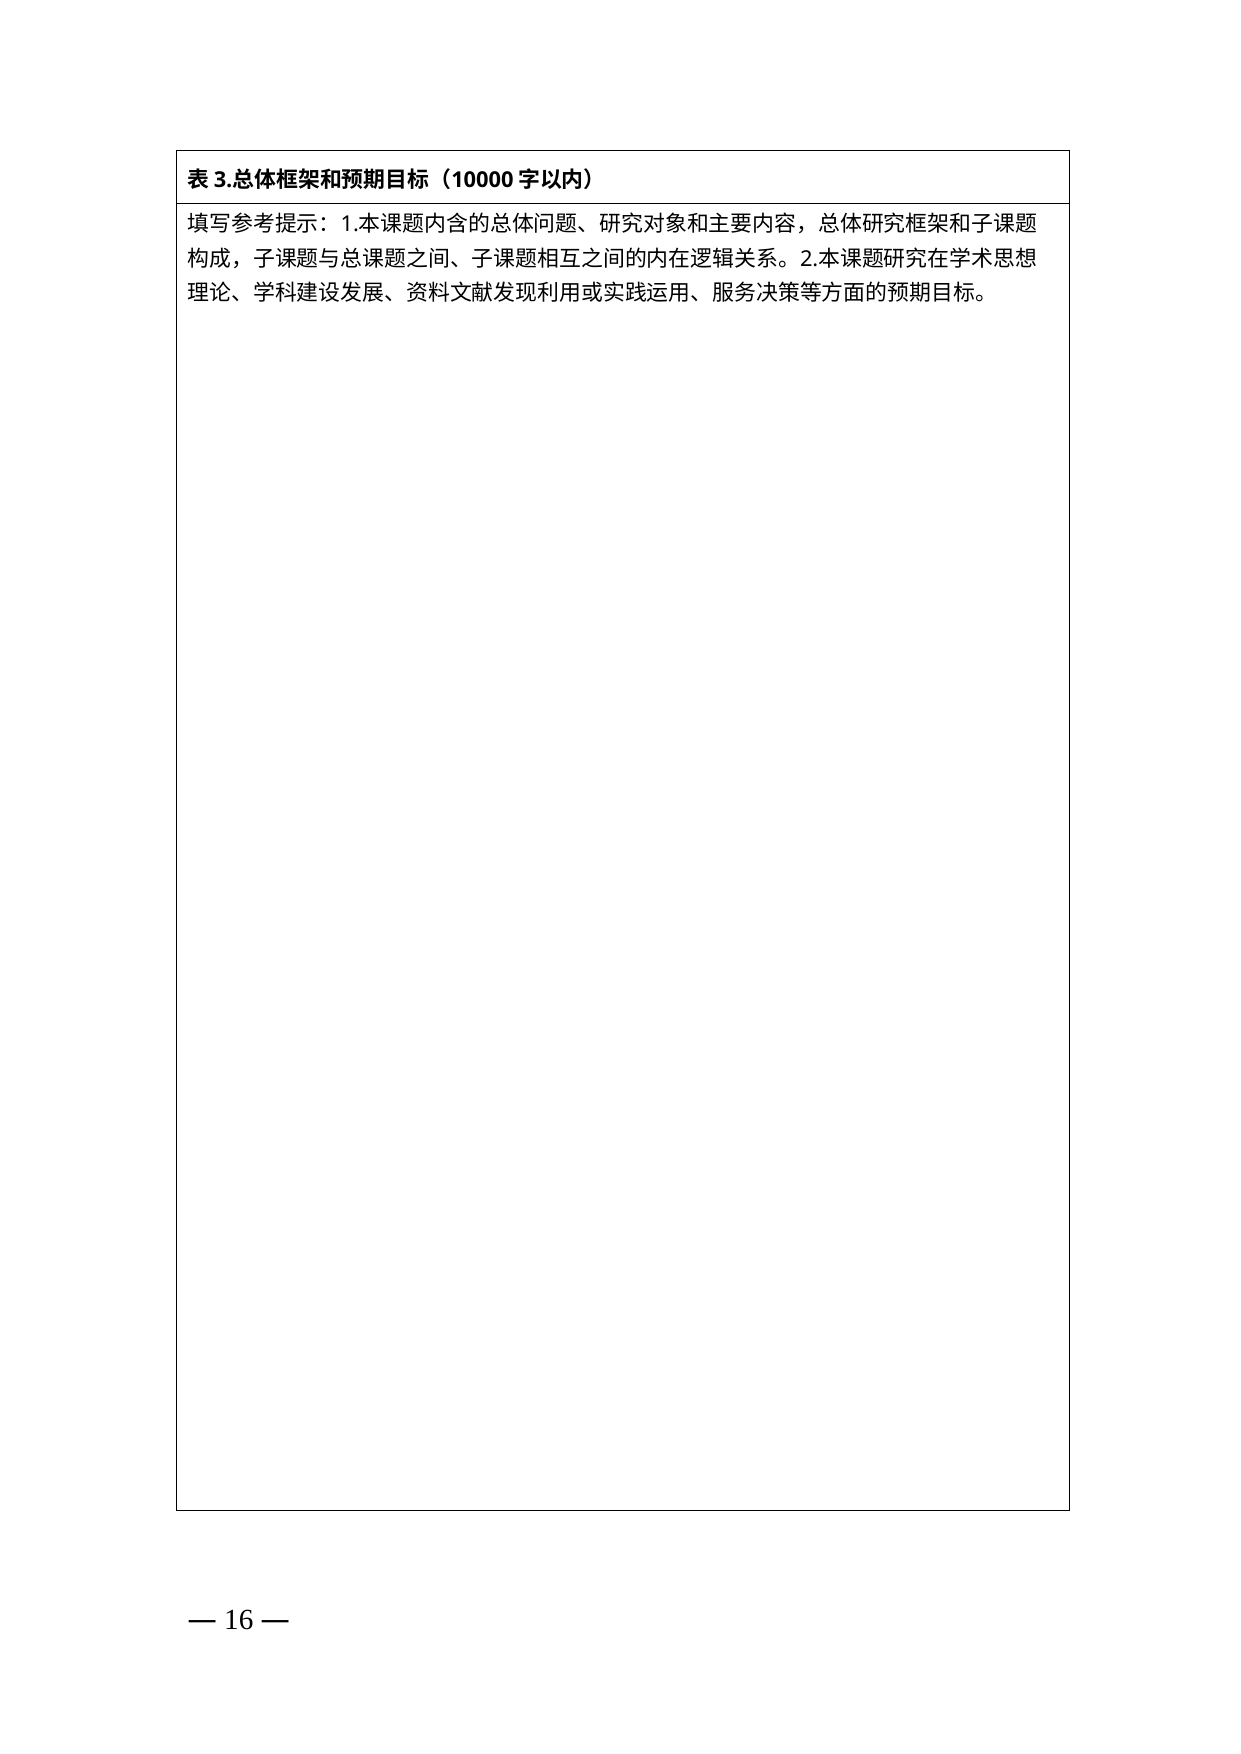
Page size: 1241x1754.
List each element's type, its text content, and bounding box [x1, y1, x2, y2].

table_cell 填写参考提示：1.本课题内含的总体问题、研究对象和主要内容，总体研究框架和子课题构成，子课题与总课题之间、子课题相互之间的内在逻辑关系。2.本课题研究在学术思想理论、学科建设发展、资料文献发现利用或实践运用、服务决策等方面的预期目标。 [177, 204, 1069, 1510]
table_header 表3.总体框架和预期目标（10000字以内） [177, 151, 1069, 203]
